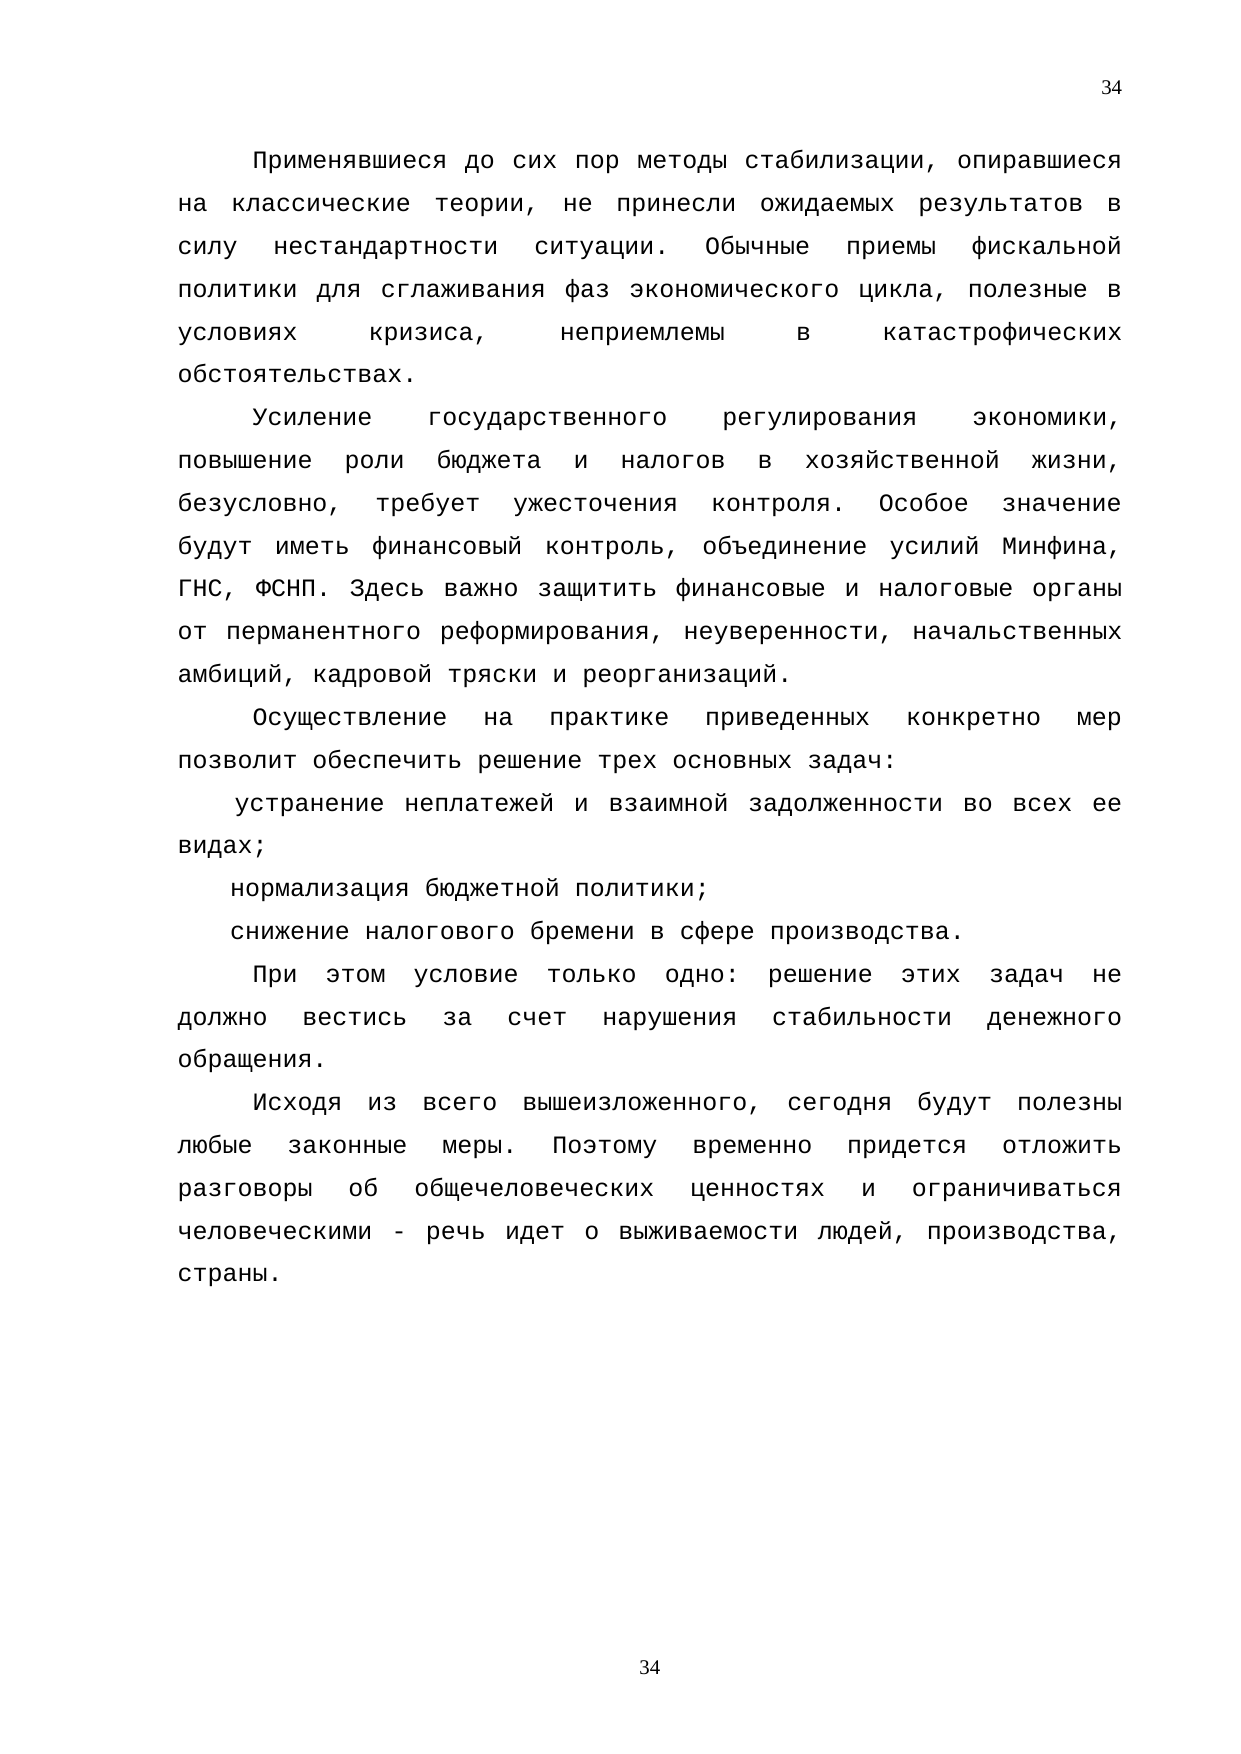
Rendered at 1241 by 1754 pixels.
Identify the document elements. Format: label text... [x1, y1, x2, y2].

list устранение неплатежей и взаимной задолженности во всех ее видах; [177, 790, 1122, 861]
text При этом условие только одно: решение этих задач не должно вестись за счет нарушения стабильности денежного обращения. [177, 961, 1122, 1075]
text Применявшиеся до сих пор методы стабилизации, опиравшиеся на классические теории, не принесли ожидаемых результатов в силу нестандартности ситуации. Обычные приемы фискальной политики для сглаживания фаз экономического цикла, полезные в условиях кризиса, неприемлемы в катастрофических обстоятельствах. [177, 148, 1122, 390]
list снижение налогового бремени в сфере производства. [177, 918, 1122, 947]
text Исходя из всего вышеизложенного, сегодня будут полезны любые законные меры. Поэтому временно придется отложить разговоры об общечеловеческих ценностях и ограничиваться человеческими - речь идет о выживаемости людей, производства, страны. [177, 1089, 1122, 1289]
list нормализация бюджетной политики; [177, 876, 1122, 904]
text Осуществление на практике приведенных конкретно мер позволит обеспечить решение трех основных задач: [177, 704, 1122, 776]
text Усиление государственного регулирования экономики, повышение роли бюджета и налогов в хозяйственной жизни, безусловно, требует ужесточения контроля. Особое значение будут иметь финансовый контроль, объединение усилий Минфина, ГНС, ФСНП. Здесь важно защитить финансовые и налоговые органы от перманентного реформирования, неуверенности, начальственных амбиций, кадровой тряски и реорганизаций. [177, 404, 1122, 690]
